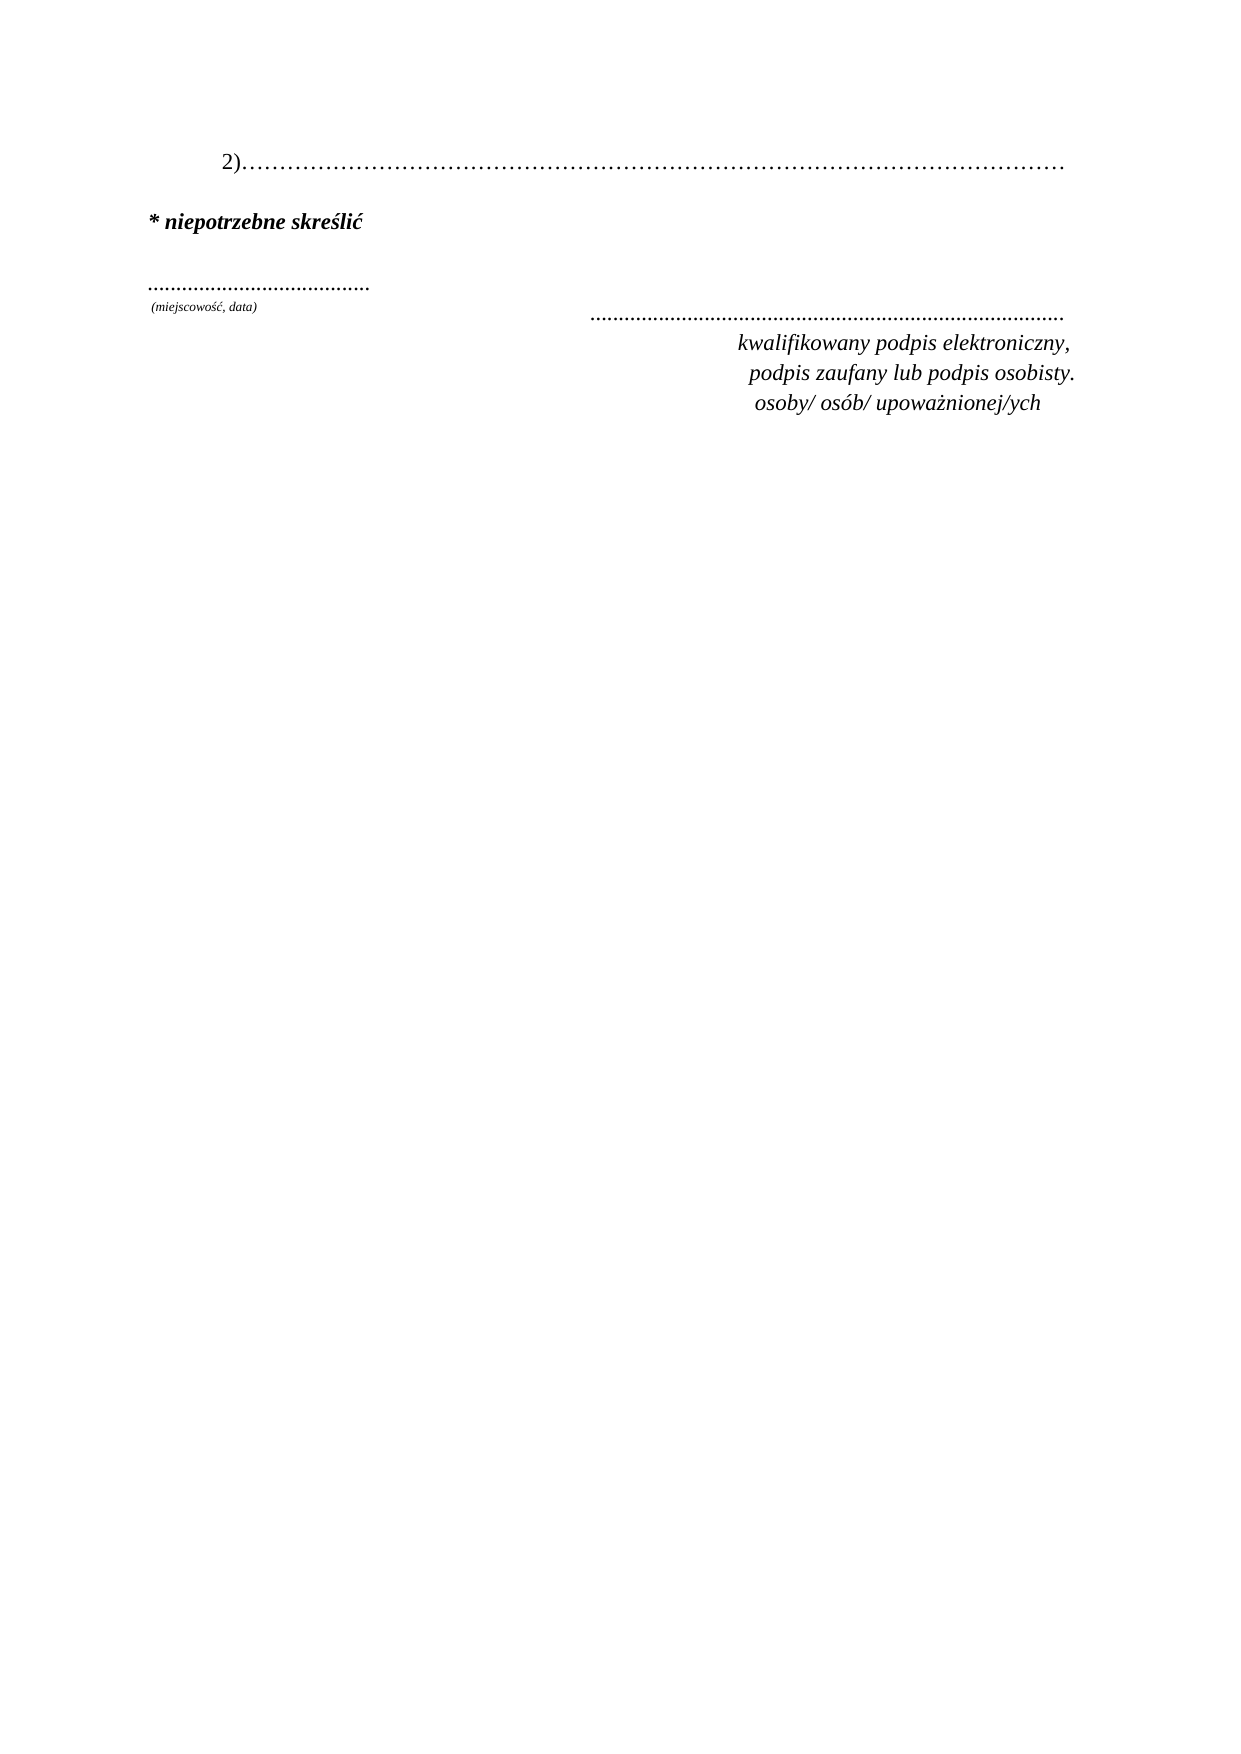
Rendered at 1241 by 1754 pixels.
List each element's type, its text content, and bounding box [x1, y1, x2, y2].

text osoby/ osób/ upoważnionej/ych [664, 389, 1092, 416]
text kwalifikowany podpis elektroniczny, [664, 329, 1092, 355]
text podpis zaufany lub podpis osobisty. [664, 359, 1092, 386]
text ....................................... [148, 268, 1092, 295]
text * niepotrzebne skreślić [148, 208, 1092, 234]
text 2)……………………………………………………………………………………………… [222, 148, 1092, 174]
text (miejscowość, data) ................................................................................... [148, 299, 1092, 325]
